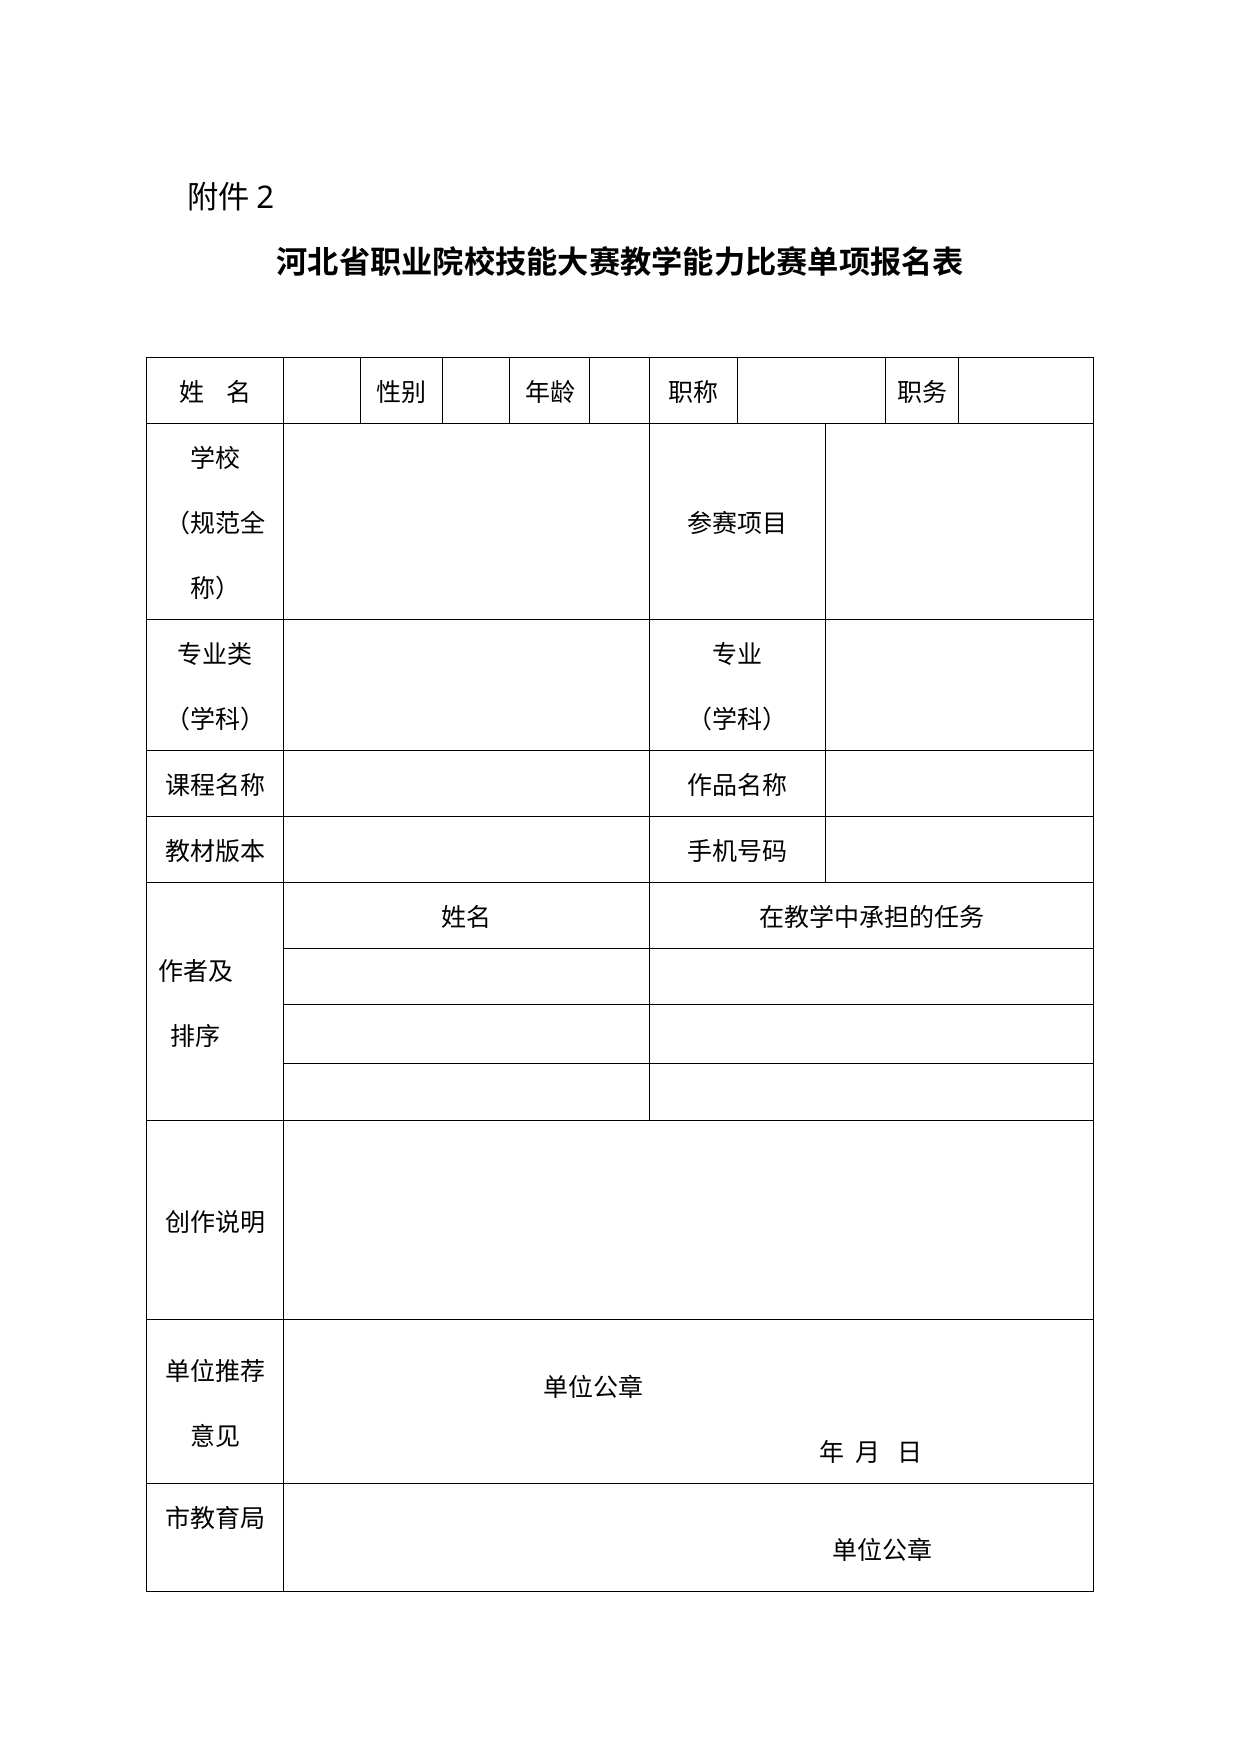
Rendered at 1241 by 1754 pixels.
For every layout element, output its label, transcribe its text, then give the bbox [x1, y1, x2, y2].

table_cell [284, 949, 649, 1004]
table_cell 学校 （规范全称） [147, 424, 283, 619]
table_cell [284, 1005, 649, 1062]
table_cell [826, 620, 1093, 750]
table_header 年龄 [510, 358, 589, 423]
table_header [590, 358, 649, 423]
table_header 职务 [886, 358, 958, 423]
table_cell 作品名称 [650, 751, 825, 816]
table_cell 市教育局 意见 [147, 1484, 283, 1591]
table_cell [826, 751, 1093, 816]
table_cell 课程名称 [147, 751, 283, 816]
table_cell 姓名 [284, 883, 649, 948]
table_header [443, 358, 509, 423]
table_cell [284, 424, 649, 619]
table_cell 单位公章 年 月 日 [284, 1484, 1093, 1591]
table_cell [284, 1064, 649, 1120]
table_cell 参赛项目 [650, 424, 825, 619]
text 附件2 [187, 162, 1053, 227]
table_header 职称 [650, 358, 737, 423]
table_cell [650, 949, 1093, 1004]
table_header [284, 358, 360, 423]
table_cell 单位公章 年 月 日 [284, 1320, 1093, 1483]
table_header [959, 358, 1093, 423]
table_cell 教材版本 [147, 817, 283, 882]
table_cell [826, 424, 1093, 619]
table_cell [826, 817, 1093, 882]
table_header [738, 358, 885, 423]
table_cell 专业类（学科） [147, 620, 283, 750]
table_cell [650, 1005, 1093, 1062]
table_cell 手机号码 [650, 817, 825, 882]
table_cell 专业 （学科） [650, 620, 825, 750]
table_cell [650, 1064, 1093, 1120]
table_cell 创作说明 [147, 1121, 283, 1319]
table_cell 单位推荐 意见 [147, 1320, 283, 1483]
table_header 姓 名 [147, 358, 283, 423]
table_cell [284, 620, 649, 750]
table_cell [284, 1121, 1093, 1319]
text 河北省职业院校技能大赛教学能力比赛单项报名表 [187, 227, 1053, 292]
table_cell 作者及 排序 [147, 883, 283, 1120]
table_cell 在教学中承担的任务 [650, 883, 1093, 948]
table_cell [284, 751, 649, 816]
table_header 性别 [361, 358, 442, 423]
table_cell [284, 817, 649, 882]
